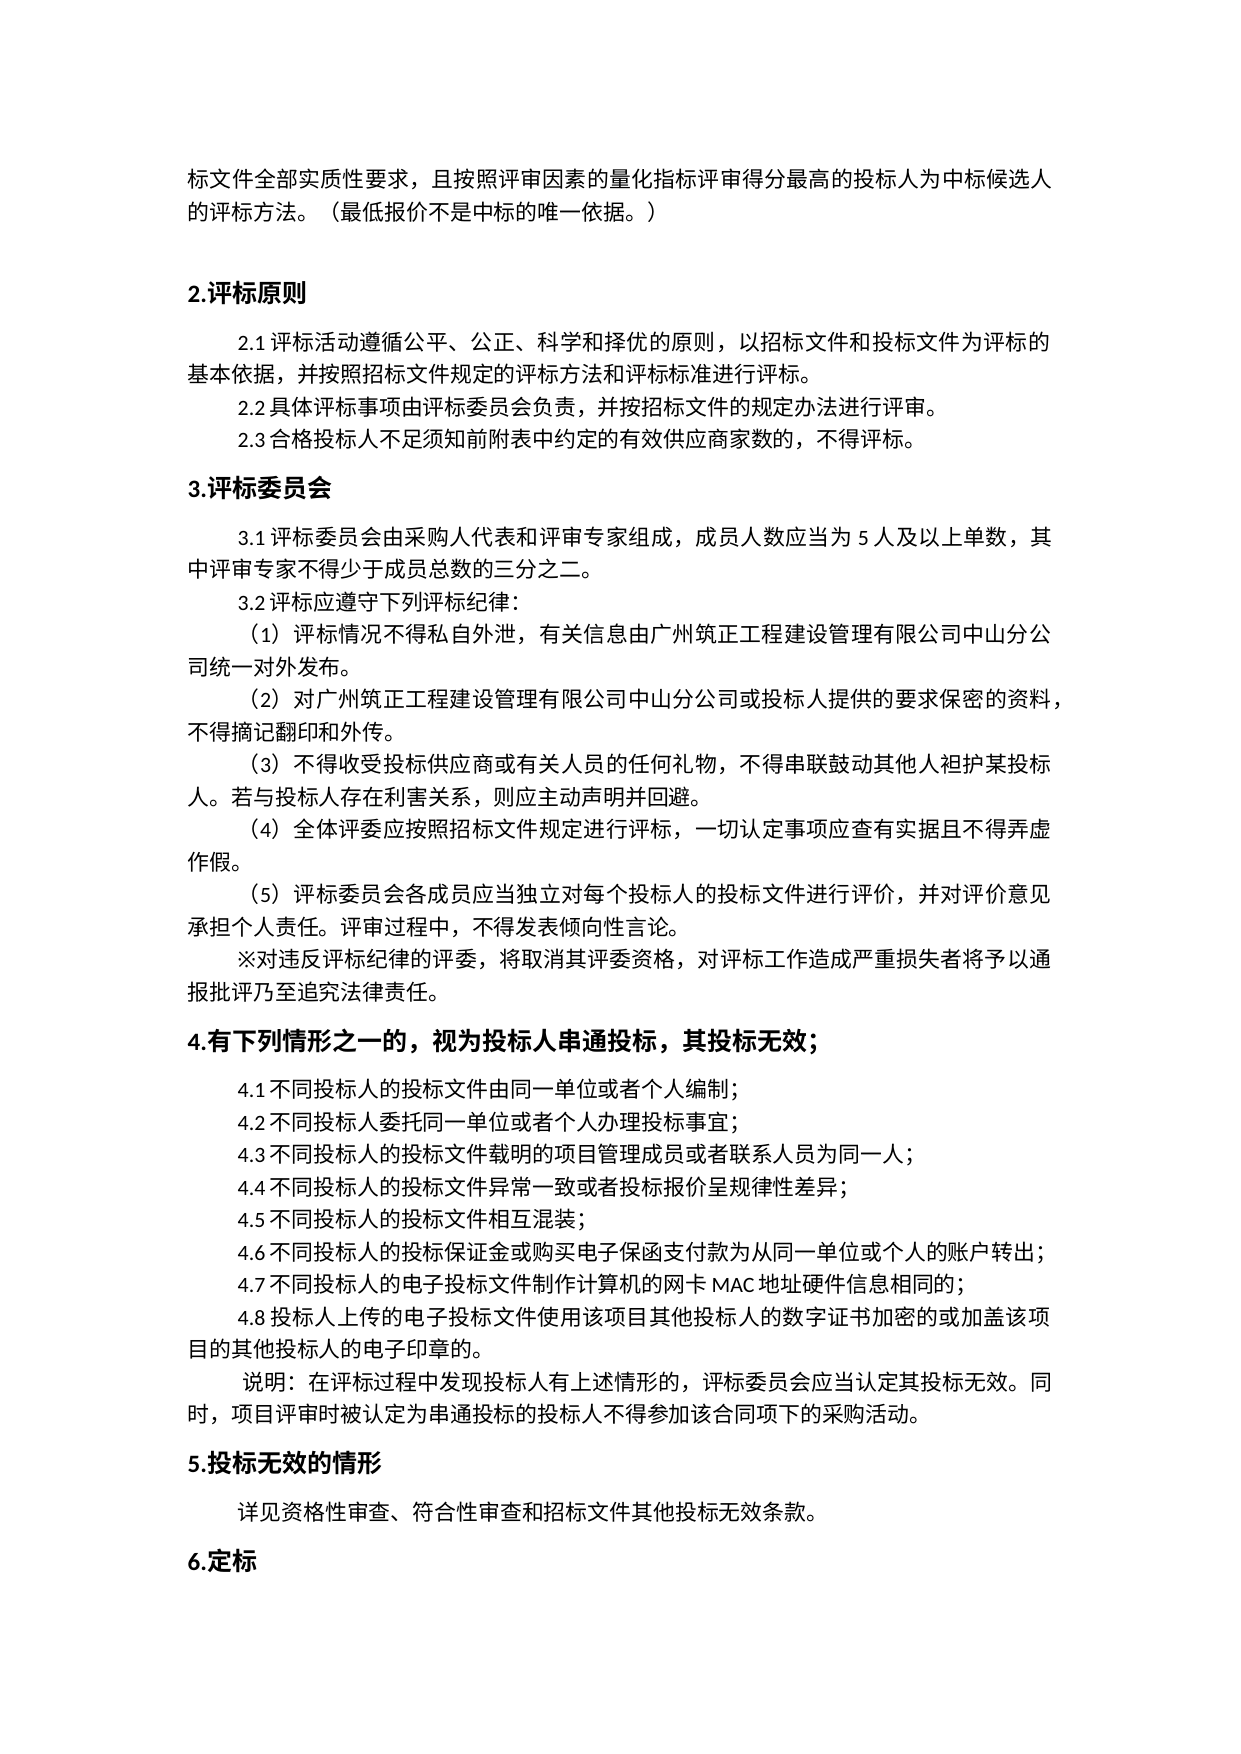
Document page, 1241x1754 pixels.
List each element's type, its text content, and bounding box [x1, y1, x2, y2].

text 2.1评标活动遵循公平、公正、科学和择优的原则，以招标文件和投标文件为评标的基本依据，并按照招标文件规定的评标方法和评标标准进行评标。 [187, 324, 1053, 389]
text （1）评标情况不得私自外泄，有关信息由广州筑正工程建设管理有限公司中山分公司统一对外发布。 [187, 617, 1053, 682]
text （2）对广州筑正工程建设管理有限公司中山分公司或投标人提供的要求保密的资料，不得摘记翻印和外传。 [187, 682, 1053, 747]
text 4.有下列情形之一的，视为投标人串通投标，其投标无效； [187, 1007, 1053, 1072]
text 4.1不同投标人的投标文件由同一单位或者个人编制； [187, 1072, 1053, 1104]
text ※对违反评标纪律的评委，将取消其评委资格，对评标工作造成严重损失者将予以通报批评乃至追究法律责任。 [187, 942, 1053, 1007]
text 说明：在评标过程中发现投标人有上述情形的，评标委员会应当认定其投标无效。同时，项目评审时被认定为串通投标的投标人不得参加该合同项下的采购活动。 [187, 1364, 1053, 1429]
text 详见资格性审查、符合性审查和招标文件其他投标无效条款。 [187, 1494, 1053, 1527]
text 4.3不同投标人的投标文件载明的项目管理成员或者联系人员为同一人； [187, 1137, 1053, 1169]
text （3）不得收受投标供应商或有关人员的任何礼物，不得串联鼓动其他人袒护某投标人。若与投标人存在利害关系，则应主动声明并回避。 [187, 747, 1053, 812]
text 3.评标委员会 [187, 454, 1053, 519]
text 5.投标无效的情形 [187, 1429, 1053, 1494]
text 4.7不同投标人的电子投标文件制作计算机的网卡MAC地址硬件信息相同的； [187, 1267, 1053, 1299]
text 4.8投标人上传的电子投标文件使用该项目其他投标人的数字证书加密的或加盖该项目的其他投标人的电子印章的。 [187, 1299, 1053, 1364]
text 2.3合格投标人不足须知前附表中约定的有效供应商家数的，不得评标。 [187, 422, 1053, 454]
text （4）全体评委应按照招标文件规定进行评标，一切认定事项应查有实据且不得弄虚作假。 [187, 812, 1053, 877]
text 2.评标原则 [187, 259, 1053, 324]
text 4.2不同投标人委托同一单位或者个人办理投标事宜； [187, 1104, 1053, 1137]
text 4.6不同投标人的投标保证金或购买电子保函支付款为从同一单位或个人的账户转出； [187, 1234, 1053, 1267]
text 3.1评标委员会由采购人代表和评审专家组成，成员人数应当为5人及以上单数，其中评审专家不得少于成员总数的三分之二。 [187, 519, 1053, 584]
text 2.2具体评标事项由评标委员会负责，并按招标文件的规定办法进行评审。 [187, 389, 1053, 422]
text 3.2评标应遵守下列评标纪律： [187, 584, 1053, 617]
text （5）评标委员会各成员应当独立对每个投标人的投标文件进行评价，并对评价意见承担个人责任。评审过程中，不得发表倾向性言论。 [187, 877, 1053, 942]
text 6.定标 [187, 1527, 1053, 1592]
text 4.5不同投标人的投标文件相互混装； [187, 1202, 1053, 1234]
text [187, 162, 1053, 227]
text 4.4不同投标人的投标文件异常一致或者投标报价呈规律性差异； [187, 1169, 1053, 1202]
